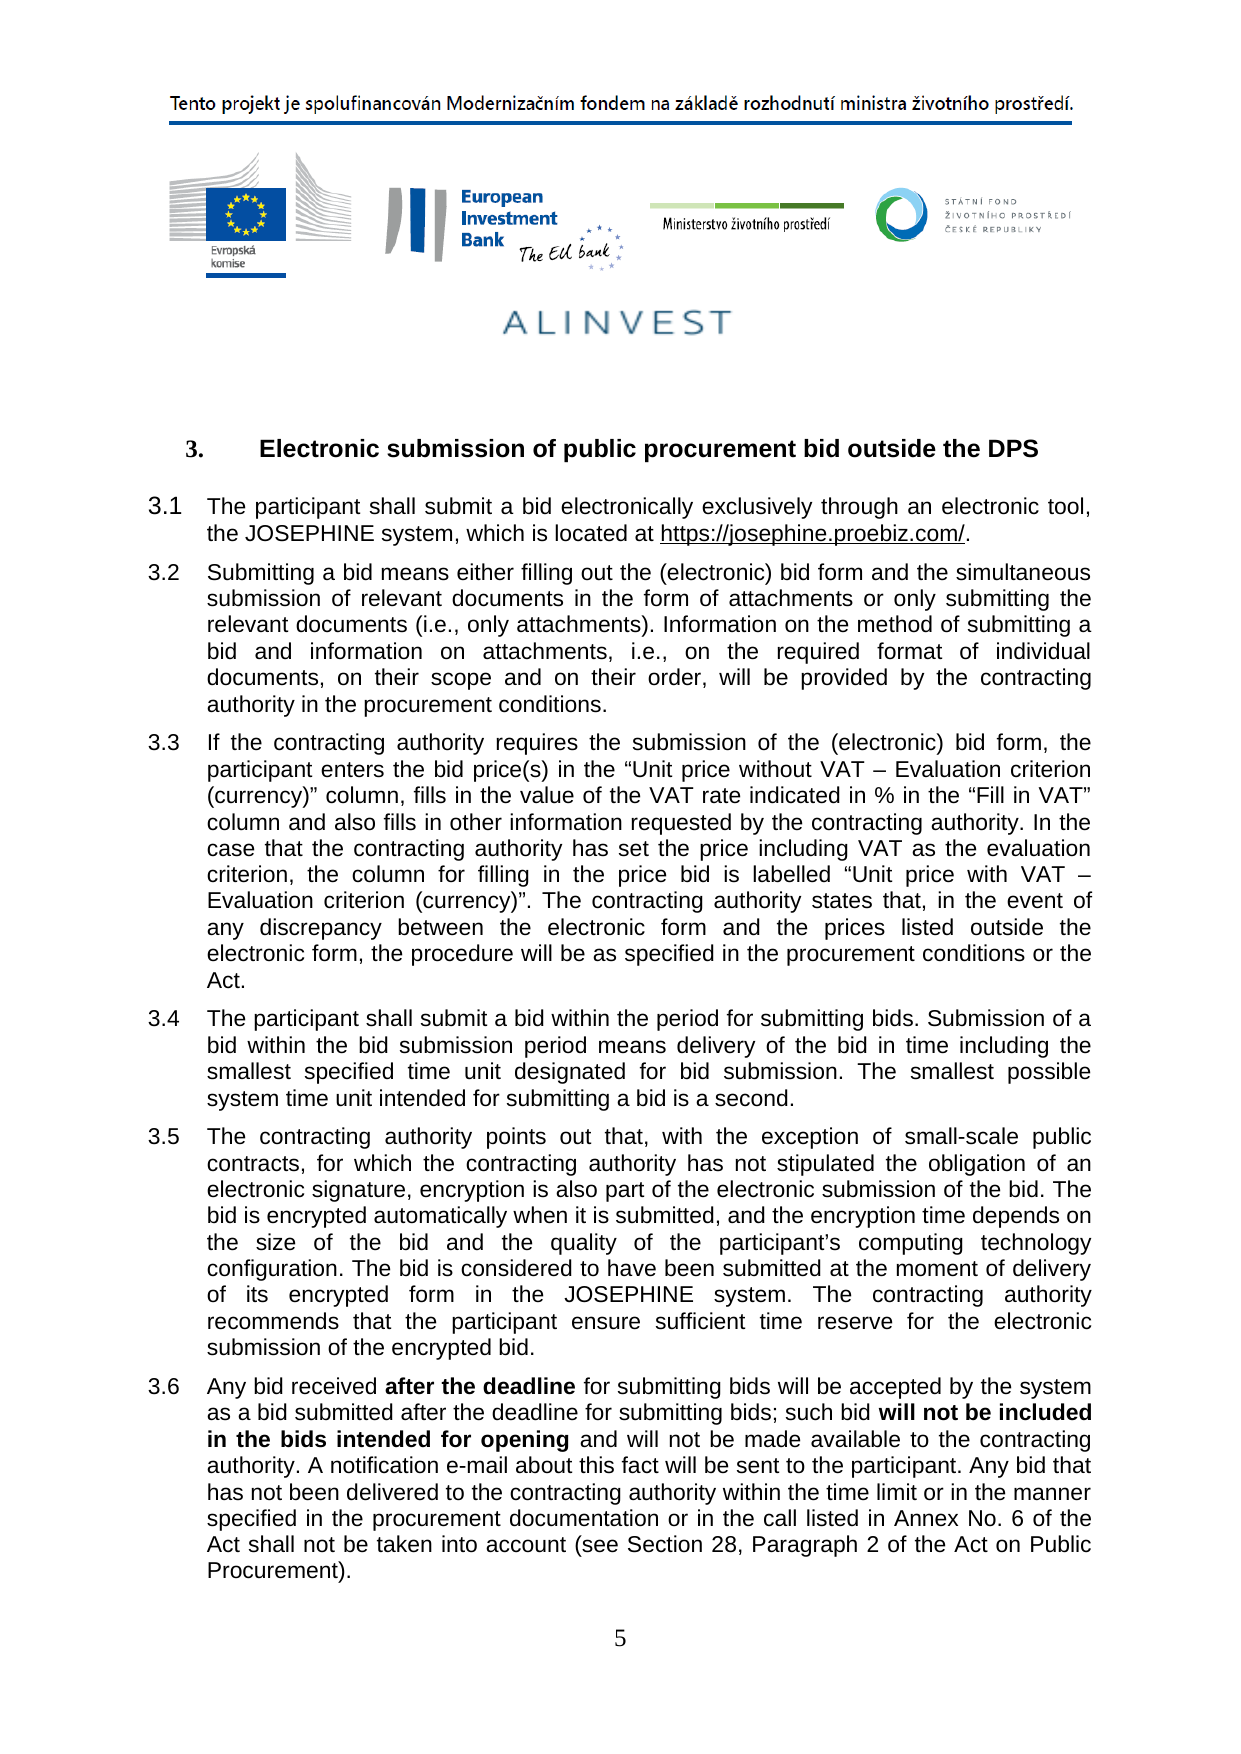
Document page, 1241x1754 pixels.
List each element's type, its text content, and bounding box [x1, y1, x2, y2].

subtitle Electronic submission of public procurement bid outside the DPS [185, 433, 1093, 462]
text 3.3 If the contracting authority requires the submission of the (electronic) bid form, the participant enters the bid price(s) in the “Unit price without VAT – Evaluation criterion (currency)” column, fills in the value of the VAT rate indicated in % in the “Fill in VAT” column and also fills in other information requested by the contracting authority. In the case that the contracting authority has set the price including VAT as the evaluation criterion, the column for filling in the price bid is labelled “Unit price with VAT – Evaluation criterion (currency)”. The contracting authority states that, in the event of any discrepancy between the electronic form and the prices listed outside the electronic form, the procedure will be as specified in the procurement conditions or the Act. [148, 729, 1093, 993]
text 3.6 Any bid received after the deadline for submitting bids will be accepted by the system as a bid submitted after the deadline for submitting bids; such bid will not be included in the bids intended for opening and will not be made available to the contracting authority. A notification e-mail about this fact will be sent to the participant. Any bid that has not been delivered to the contracting authority within the time limit or in the manner specified in the procurement documentation or in the call listed in Annex No. 6 of the Act shall not be taken into account (see Section 28, Paragraph 2 of the Act on Public Procurement). [148, 1373, 1093, 1584]
text 3.2 Submitting a bid means either filling out the (electronic) bid form and the simultaneous submission of relevant documents in the form of attachments or only submitting the relevant documents (i.e., only attachments). Information on the method of submitting a bid and information on attachments, i.e., on the required format of individual documents, on their scope and on their order, will be provided by the contracting authority in the procurement conditions. [148, 559, 1093, 717]
text 3.4 The participant shall submit a bid within the period for submitting bids. Submission of a bid within the bid submission period means delivery of the bid in time including the smallest specified time unit designated for bid submission. The smallest possible system time unit intended for submitting a bid is a second. [148, 1005, 1093, 1111]
text 3.1 The participant shall submit a bid electronically exclusively through an electronic tool, the JOSEPHINE system, which is located at https://josephine.proebiz.com/. [148, 491, 1093, 546]
text 3.5 The contracting authority points out that, with the exception of small-scale public contracts, for which the contracting authority has not stipulated the obligation of an electronic signature, encryption is also part of the electronic submission of the bid. The bid is encrypted automatically when it is submitted, and the encryption time depends on the size of the bid and the quality of the participant’s computing technology configuration. The bid is considered to have been submitted at the moment of delivery of its encrypted form in the JOSEPHINE system. The contracting authority recommends that the participant ensure sufficient time reserve for the electronic submission of the encrypted bid. [148, 1123, 1093, 1361]
picture [147, 73, 1092, 292]
